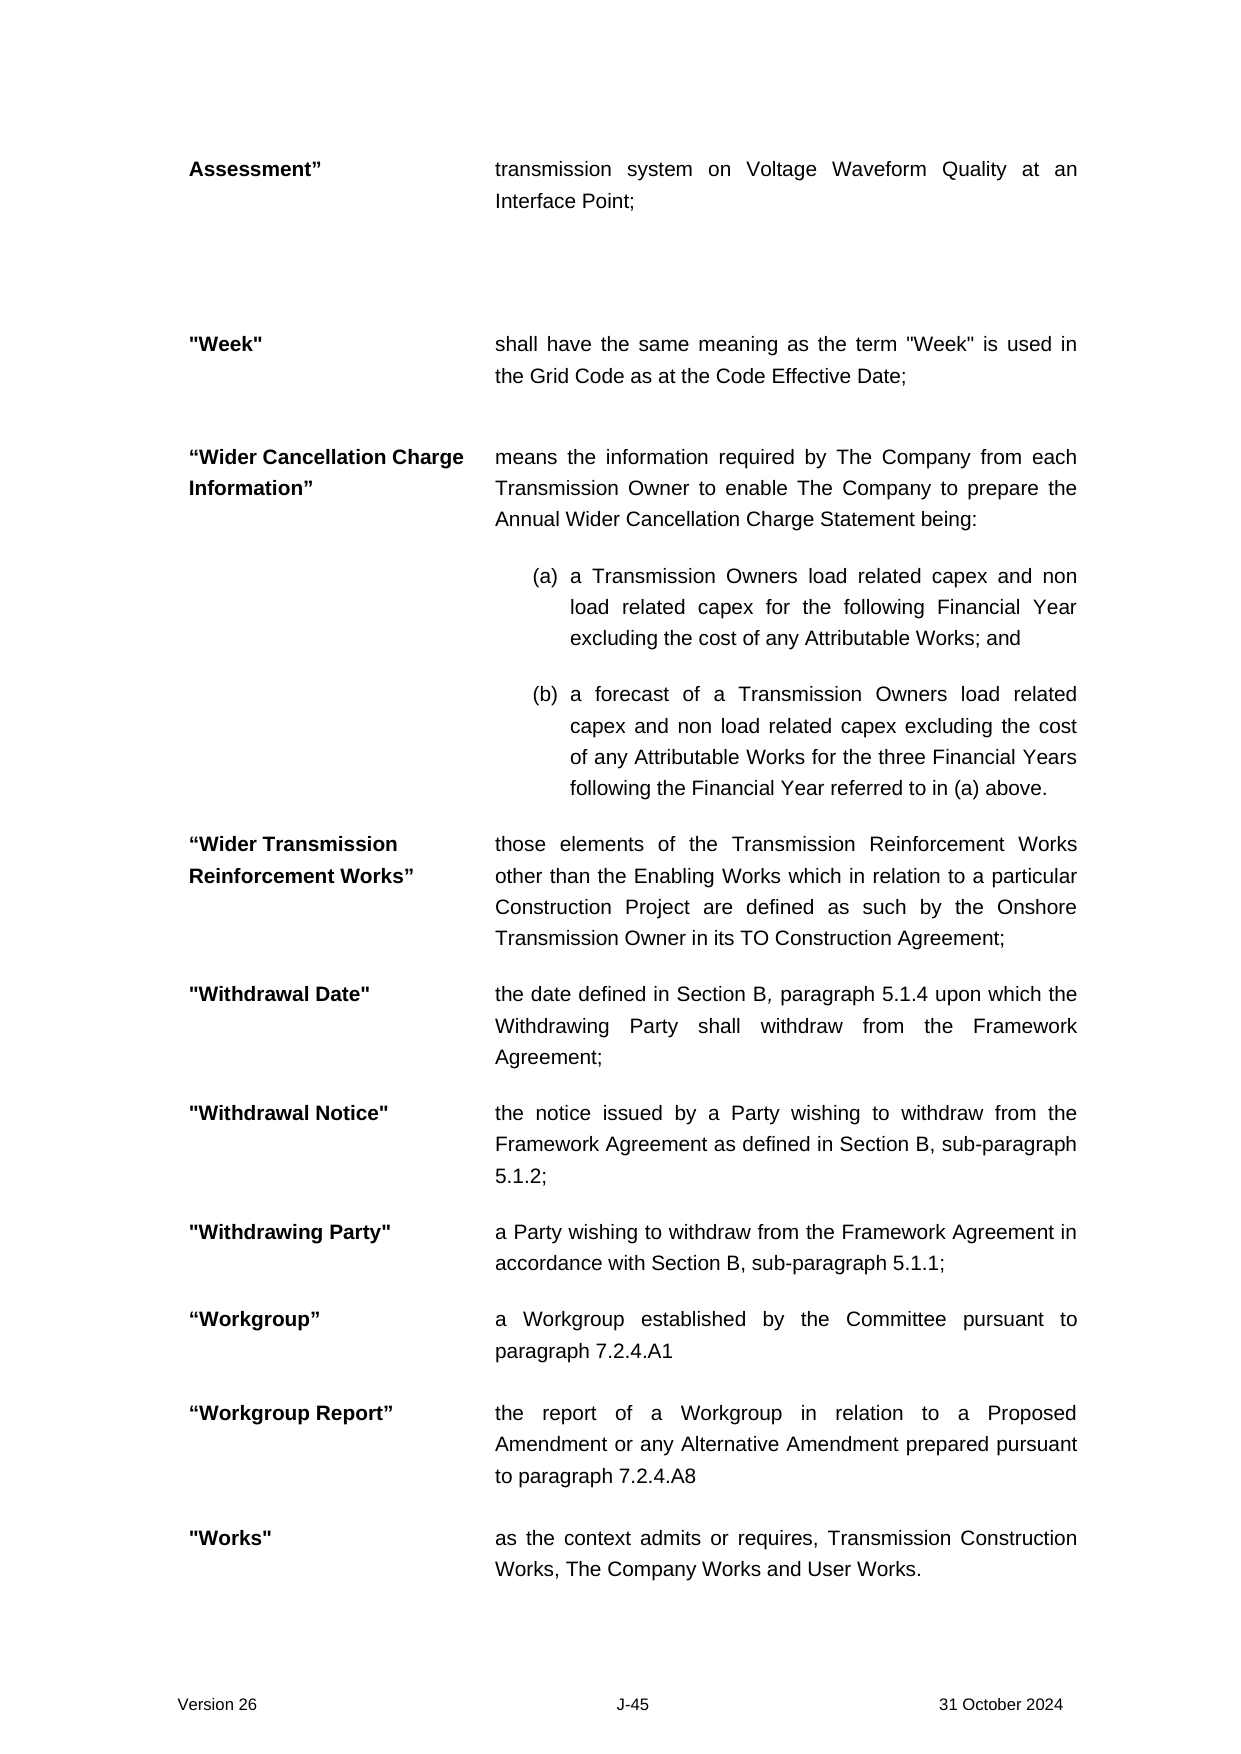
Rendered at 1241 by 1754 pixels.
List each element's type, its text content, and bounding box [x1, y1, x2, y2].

table_cell the date defined in Section B, paragraph 5.1.4 upon which the Withdrawing Party shall withdraw from the Framework Agreement; [484, 975, 1089, 1094]
table_cell "Works" [177, 1519, 484, 1581]
table_cell the notice issued by a Party wishing to withdraw from the Framework Agreement as defined in Section B, sub-paragraph 5.1.2; [484, 1094, 1089, 1212]
table_cell "Week" [177, 325, 484, 437]
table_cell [177, 150, 484, 325]
table_cell means the information required by The Company from each Transmission Owner to enable The Company to prepare the Wider ment being: a Transmission Owners load related capex and non load related capex for the following Financial Year excluding the cost of any Attributable Works; and a forecast of a Transmission Owners load related capex and non load related capex excluding the cost of any Attributable Works for the three Financial Years following the Financial Year referred to in (a) above. [484, 438, 1089, 825]
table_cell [484, 150, 1089, 325]
table_cell "Withdrawing Party" [177, 1213, 484, 1300]
table_cell the report of a Workgroup in relation to a Proposed Amendment or any Alternative Amendment prepared pursuant to paragraph 7.2.4.A8 [484, 1394, 1089, 1519]
table_cell “Workgroup Report” [177, 1394, 484, 1519]
table_cell "Withdrawal Notice" [177, 1094, 484, 1212]
table_cell those elements of the Transmission Reinforcement Works other than the Enabling Works which in relation to a particular Construction Project are defined as such by the Onshore Transmission Owner in its TO Construction Agreement; [484, 825, 1089, 975]
table_cell as the context admits or requires, Transmission Construction Works, The Company Works and User Works. [484, 1519, 1089, 1581]
table_cell shall have the same meaning as the term "Week" is used in the Grid Code as at the Code Effective Date; [484, 325, 1089, 437]
table_cell a Party wishing to withdraw from the Framework Agreement in accordance with Section B, sub-paragraph 5.1.1; [484, 1213, 1089, 1300]
table_cell “Wider Cancellation Charge Information” [177, 438, 484, 825]
table_cell "Withdrawal Date" [177, 975, 484, 1094]
table_cell a Workgroup established by the Committee pursuant to paragraph 7.2.4.A1 [484, 1300, 1089, 1394]
table_cell “Workgroup” [177, 1300, 484, 1394]
table_cell “Wider Transmission Reinforcement Works” [177, 825, 484, 975]
